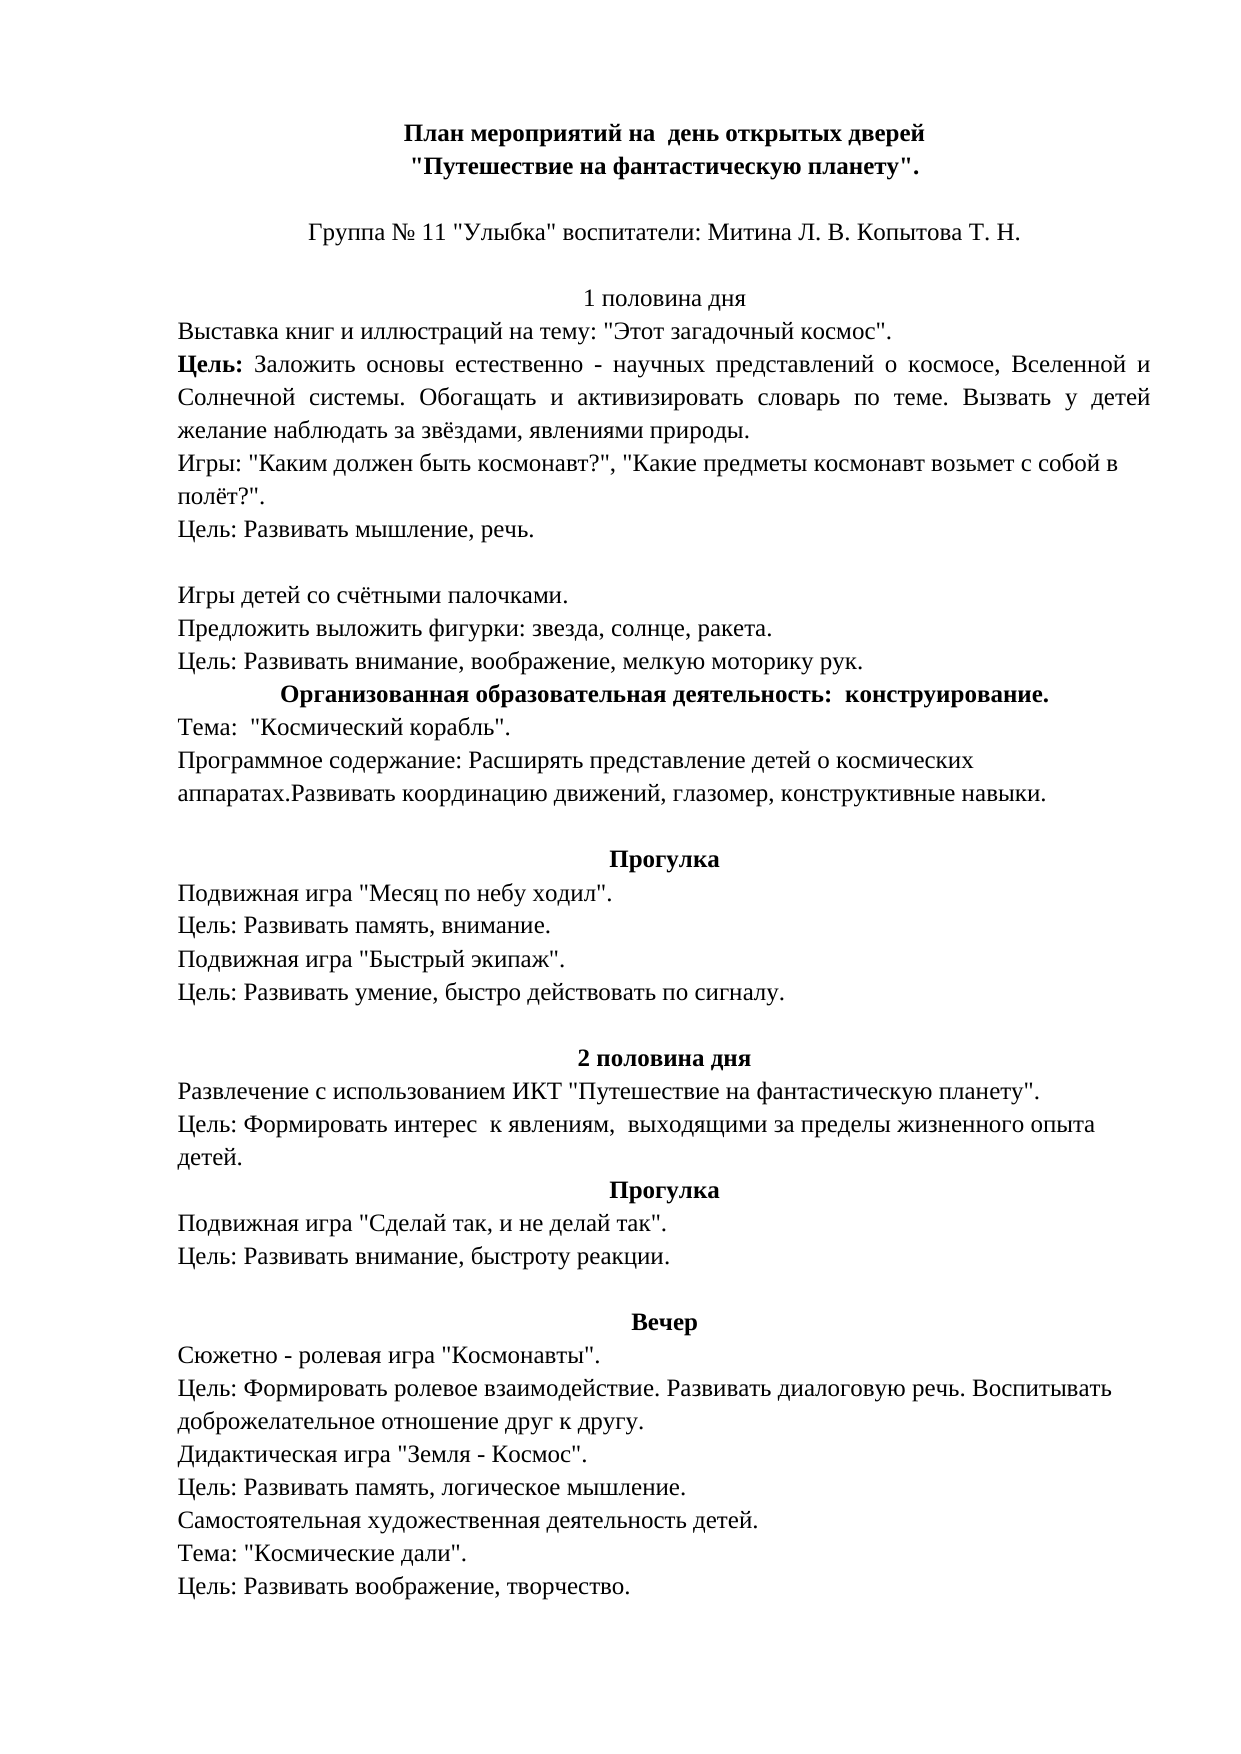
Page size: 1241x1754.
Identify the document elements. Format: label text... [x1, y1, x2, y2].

text Предложить выложить фигурки: звезда, солнце, ракета. [177, 613, 1152, 642]
text Цель: Развивать память, внимание. [177, 911, 1152, 939]
text Подвижная игра "Сделай так, и не делай так". [177, 1208, 1152, 1237]
text Развлечение с использованием ИКТ "Путешествие на фантастическую планету". [177, 1076, 1152, 1104]
text Группа № 11 "Улыбка" воспитатели: Митина Л. В. Копытова Т. Н. [177, 217, 1152, 246]
text Цель: Развивать умение, быстро действовать по сигналу. [177, 977, 1152, 1005]
text Дидактическая игра "Земля - Космос". [177, 1439, 1152, 1468]
text Цель: Развивать внимание, быстроту реакции. [177, 1241, 1152, 1269]
text Выставка книг и иллюстраций на тему: "Этот загадочный космос". [177, 316, 1152, 345]
text Цель: Развивать внимание, воображение, мелкую моторику рук. [177, 646, 1152, 675]
text Игры: "Каким должен быть космонавт?", "Какие предметы космонавт возьмет с собой в полёт?". [177, 448, 1152, 510]
text Подвижная игра "Месяц по небу ходил". [177, 878, 1152, 906]
text Тема: "Космические дали". [177, 1538, 1152, 1567]
text Сюжетно - ролевая игра "Космонавты". [177, 1340, 1152, 1369]
text Вечер [177, 1307, 1152, 1336]
text Тема: "Космический корабль". [177, 712, 1152, 741]
text Организованная образовательная деятельность: конструирование. [177, 679, 1152, 708]
text Цель: Заложить основы естественно - научных представлений о космосе, Вселенной и Солнечной системы. Обогащать и активизировать словарь по теме. Вызвать у детей желание наблюдать за звёздами, явлениями природы. [177, 349, 1152, 444]
text Программное содержание: Расширять представление детей о космических аппаратах.Развивать координацию движений, глазомер, конструктивные навыки. [177, 746, 1152, 807]
text Цель: Развивать память, логическое мышление. [177, 1472, 1152, 1501]
text Цель: Формировать ролевое взаимодействие. Развивать диалоговую речь. Воспитывать доброжелательное отношение друг к другу. [177, 1373, 1152, 1435]
text Подвижная игра "Быстрый экипаж". [177, 944, 1152, 972]
text Игры детей со счётными палочками. [177, 580, 1152, 609]
text Цель: Формировать интерес к явлениям, выходящими за пределы жизненного опыта детей. [177, 1109, 1152, 1171]
text "Путешествие на фантастическую планету". [177, 151, 1152, 180]
text Прогулка [177, 1175, 1152, 1203]
text Цель: Развивать мышление, речь. [177, 514, 1152, 543]
text 1 половина дня [177, 283, 1152, 312]
text План мероприятий на день открытых дверей [177, 118, 1152, 147]
text Цель: Развивать воображение, творчество. [177, 1571, 1152, 1600]
text 2 половина дня [177, 1043, 1152, 1071]
text Самостоятельная художественная деятельность детей. [177, 1505, 1152, 1534]
text Прогулка [177, 844, 1152, 873]
